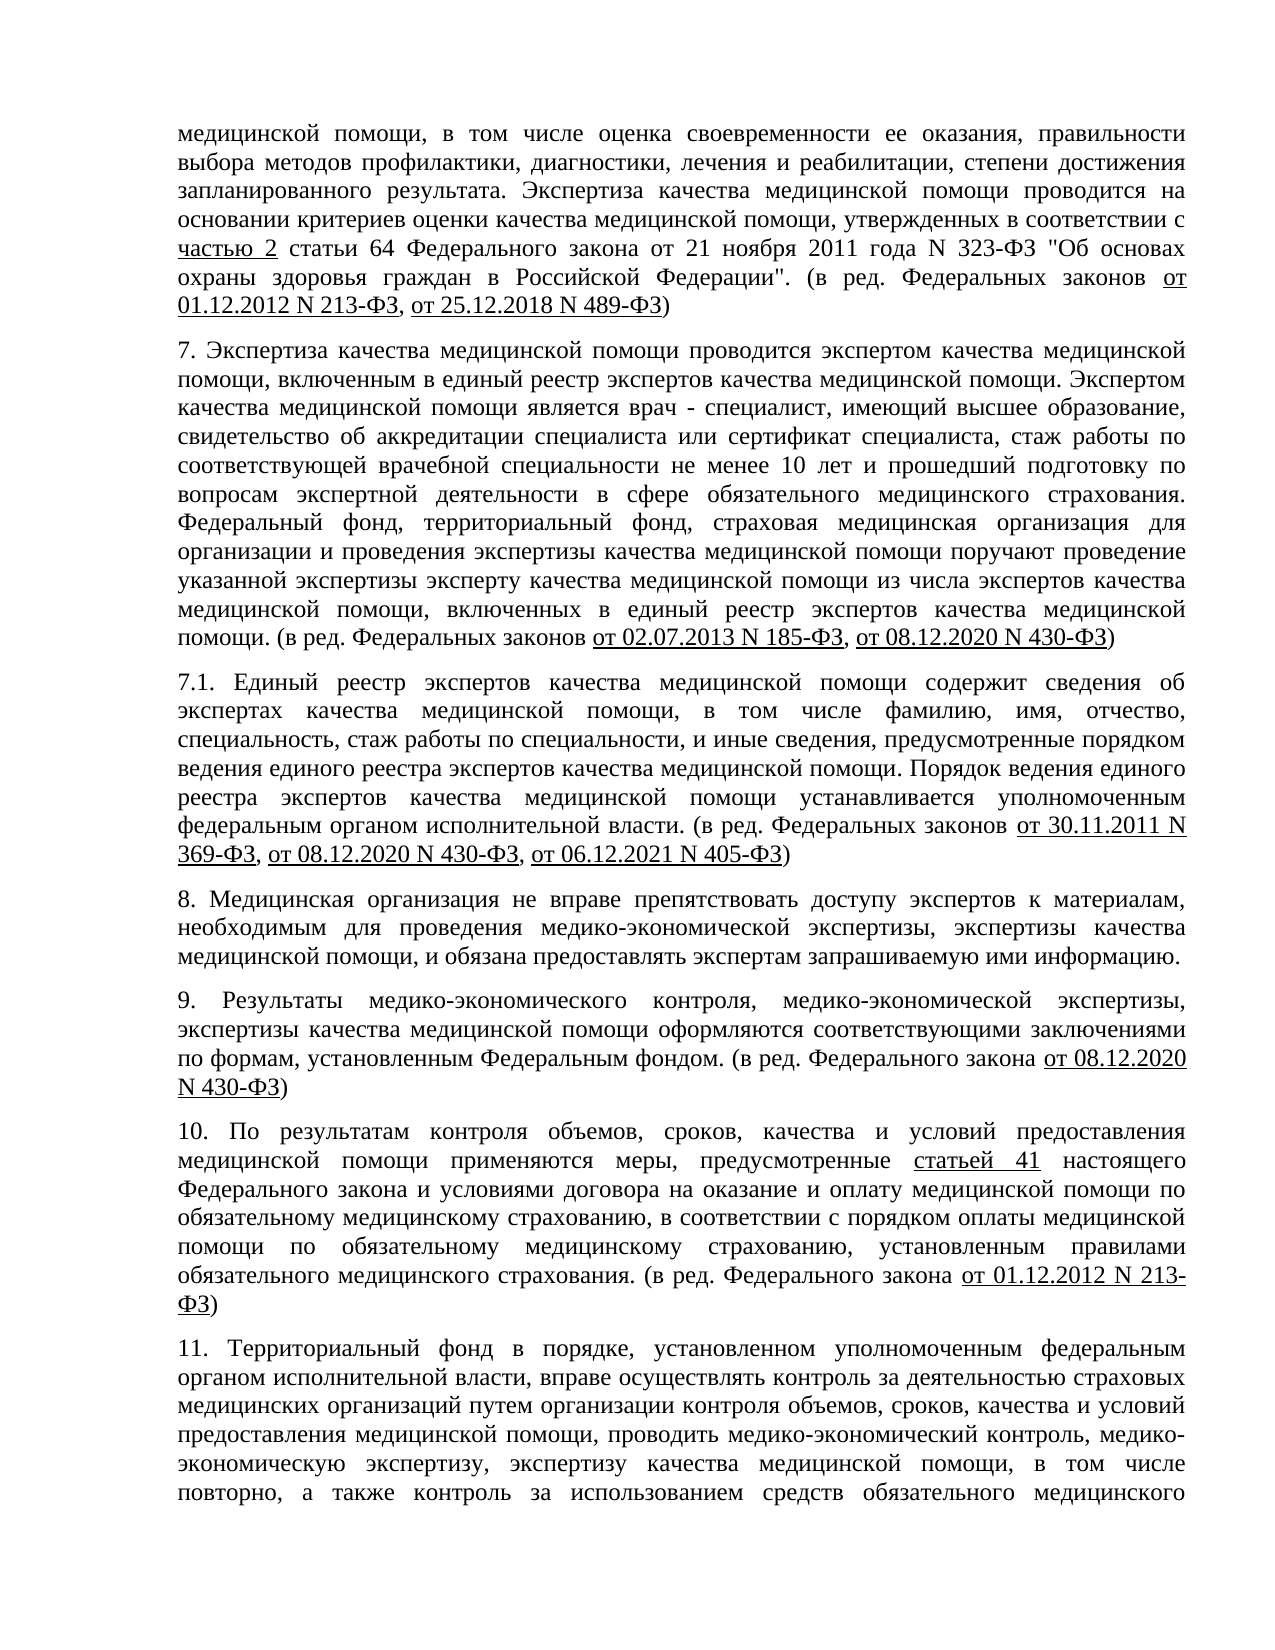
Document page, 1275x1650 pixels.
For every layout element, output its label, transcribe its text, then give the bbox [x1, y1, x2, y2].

text 8. Медицинская организация не вправе препятствовать доступу экспертов к материалам, необходимым для проведения медико-экономической экспертизы, экспертизы качества медицинской помощи, и обязана предоставлять экспертам запрашиваемую ими информацию. [177, 884, 1186, 970]
text 9. Результаты медико-экономического контроля, медико-экономической экспертизы, экспертизы качества медицинской помощи оформляются соответствующими заключениями по формам, установленным Федеральным фондом. (в ред. Федерального закона от 08.12.2020 N 430-ФЗ) [177, 986, 1186, 1101]
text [177, 118, 1186, 319]
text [177, 1333, 1186, 1506]
text 7.1. Единый реестр экспертов качества медицинской помощи содержит сведения об экспертах качества медицинской помощи, в том числе фамилию, имя, отчество, специальность, стаж работы по специальности, и иные сведения, предусмотренные порядком ведения единого реестра экспертов качества медицинской помощи. Порядок ведения единого реестра экспертов качества медицинской помощи устанавливается уполномоченным федеральным органом исполнительной власти. (в ред. Федеральных законов от 30.11.2011 N 369-ФЗ, от 08.12.2020 N 430-ФЗ, от 06.12.2021 N 405-ФЗ) [177, 667, 1186, 868]
text 10. По результатам контроля объемов, сроков, качества и условий предоставления медицинской помощи применяются меры, предусмотренные статьей 41 настоящего Федерального закона и условиями договора на оказание и оплату медицинской помощи по обязательному медицинскому страхованию, в соответствии с порядком оплаты медицинской помощи по обязательному медицинскому страхованию, установленным правилами обязательного медицинского страхования. (в ред. Федерального закона от 01.12.2012 N 213-ФЗ) [177, 1116, 1186, 1317]
text 7. Экспертиза качества медицинской помощи проводится экспертом качества медицинской помощи, включенным в единый реестр экспертов качества медицинской помощи. Экспертом качества медицинской помощи является врач - специалист, имеющий высшее образование, свидетельство об аккредитации специалиста или сертификат специалиста, стаж работы по соответствующей врачебной специальности не менее 10 лет и прошедший подготовку по вопросам экспертной деятельности в сфере обязательного медицинского страхования. Федеральный фонд, территориальный фонд, страховая медицинская организация для организации и проведения экспертизы качества медицинской помощи поручают проведение указанной экспертизы эксперту качества медицинской помощи из числа экспертов качества медицинской помощи, включенных в единый реестр экспертов качества медицинской помощи. (в ред. Федеральных законов от 02.07.2013 N 185-ФЗ, от 08.12.2020 N 430-ФЗ) [177, 335, 1186, 651]
